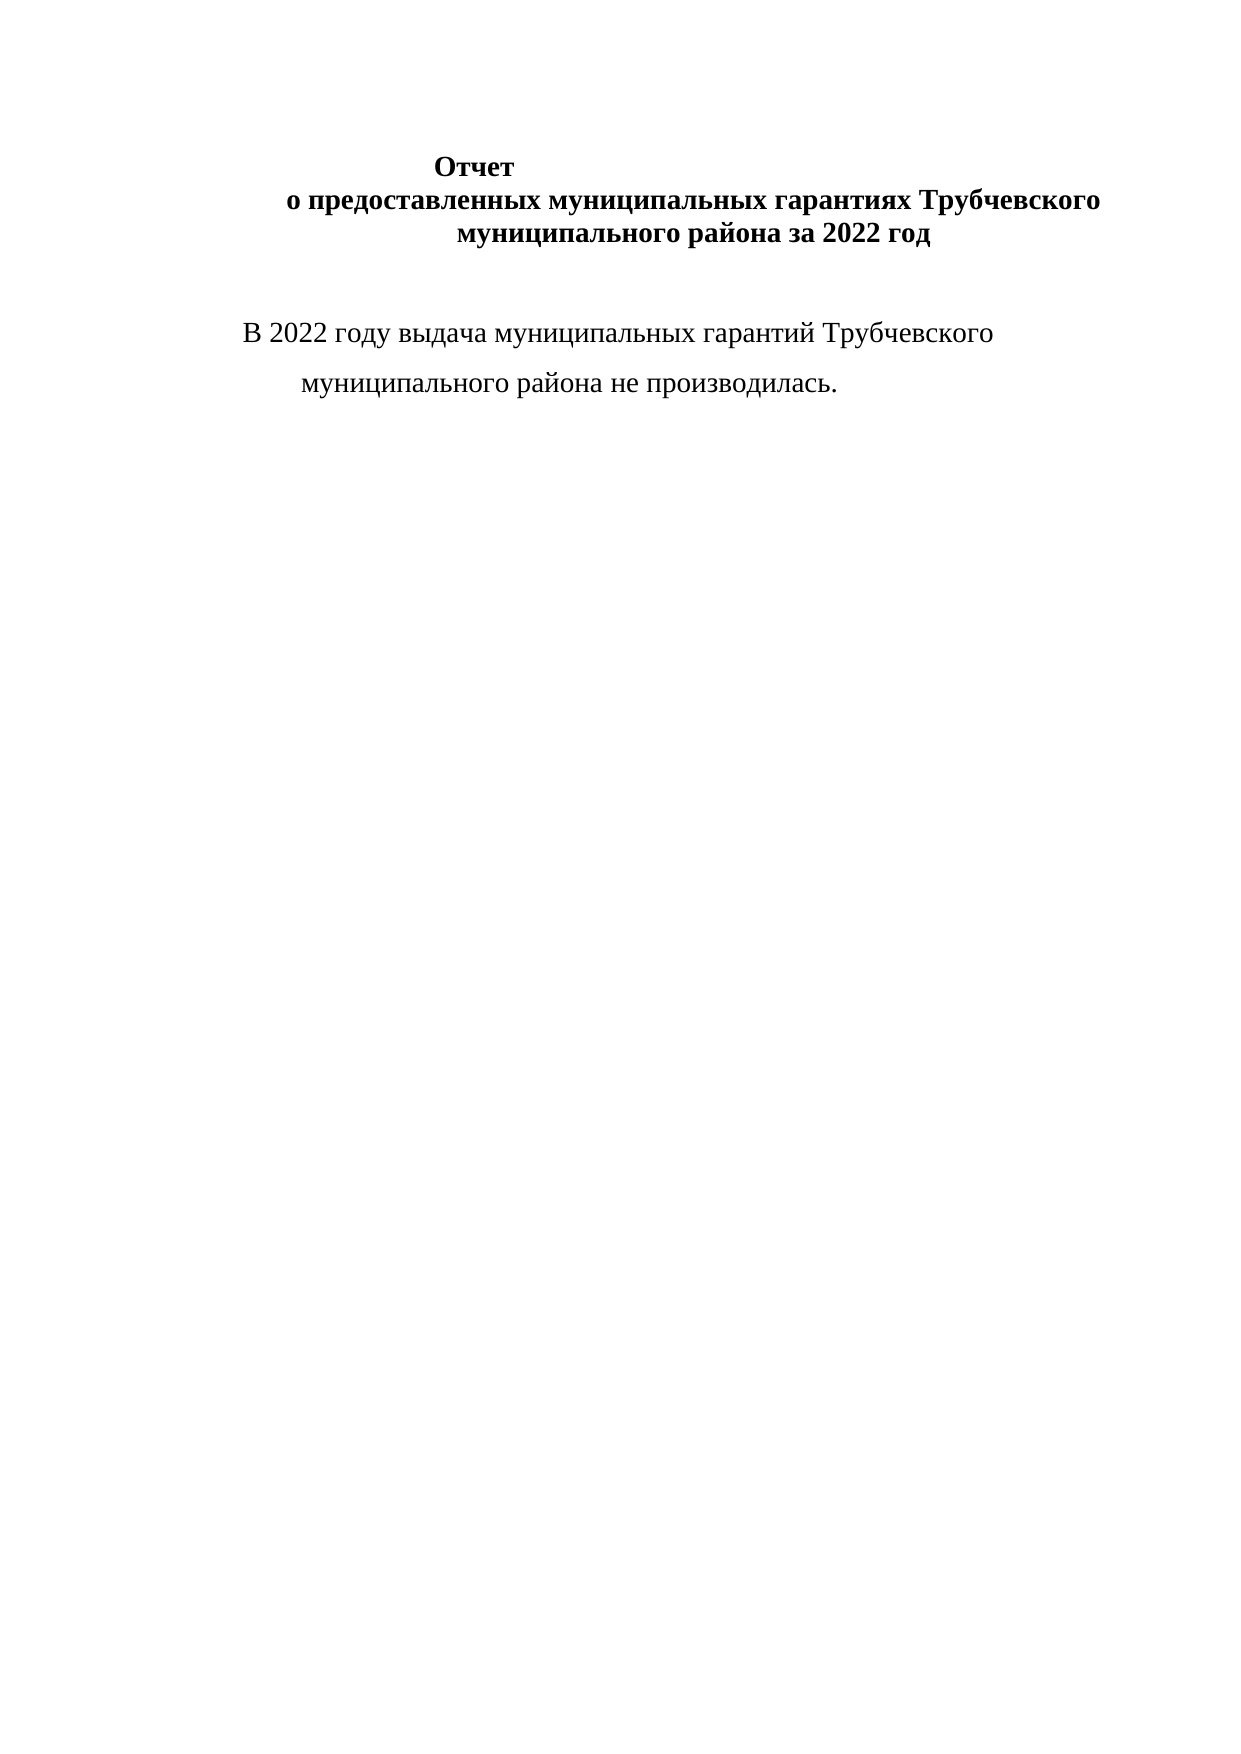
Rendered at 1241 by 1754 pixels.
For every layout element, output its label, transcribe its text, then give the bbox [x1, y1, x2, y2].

text о предоставленных муниципальных гарантиях Трубчевского [171, 183, 1145, 216]
text Отчет [171, 150, 1145, 183]
text муниципального района за 2022 год [171, 216, 1145, 249]
text муниципального района не производилась. [171, 365, 1145, 399]
text В 2022 году выдача муниципальных гарантий Трубчевского [171, 315, 1145, 349]
